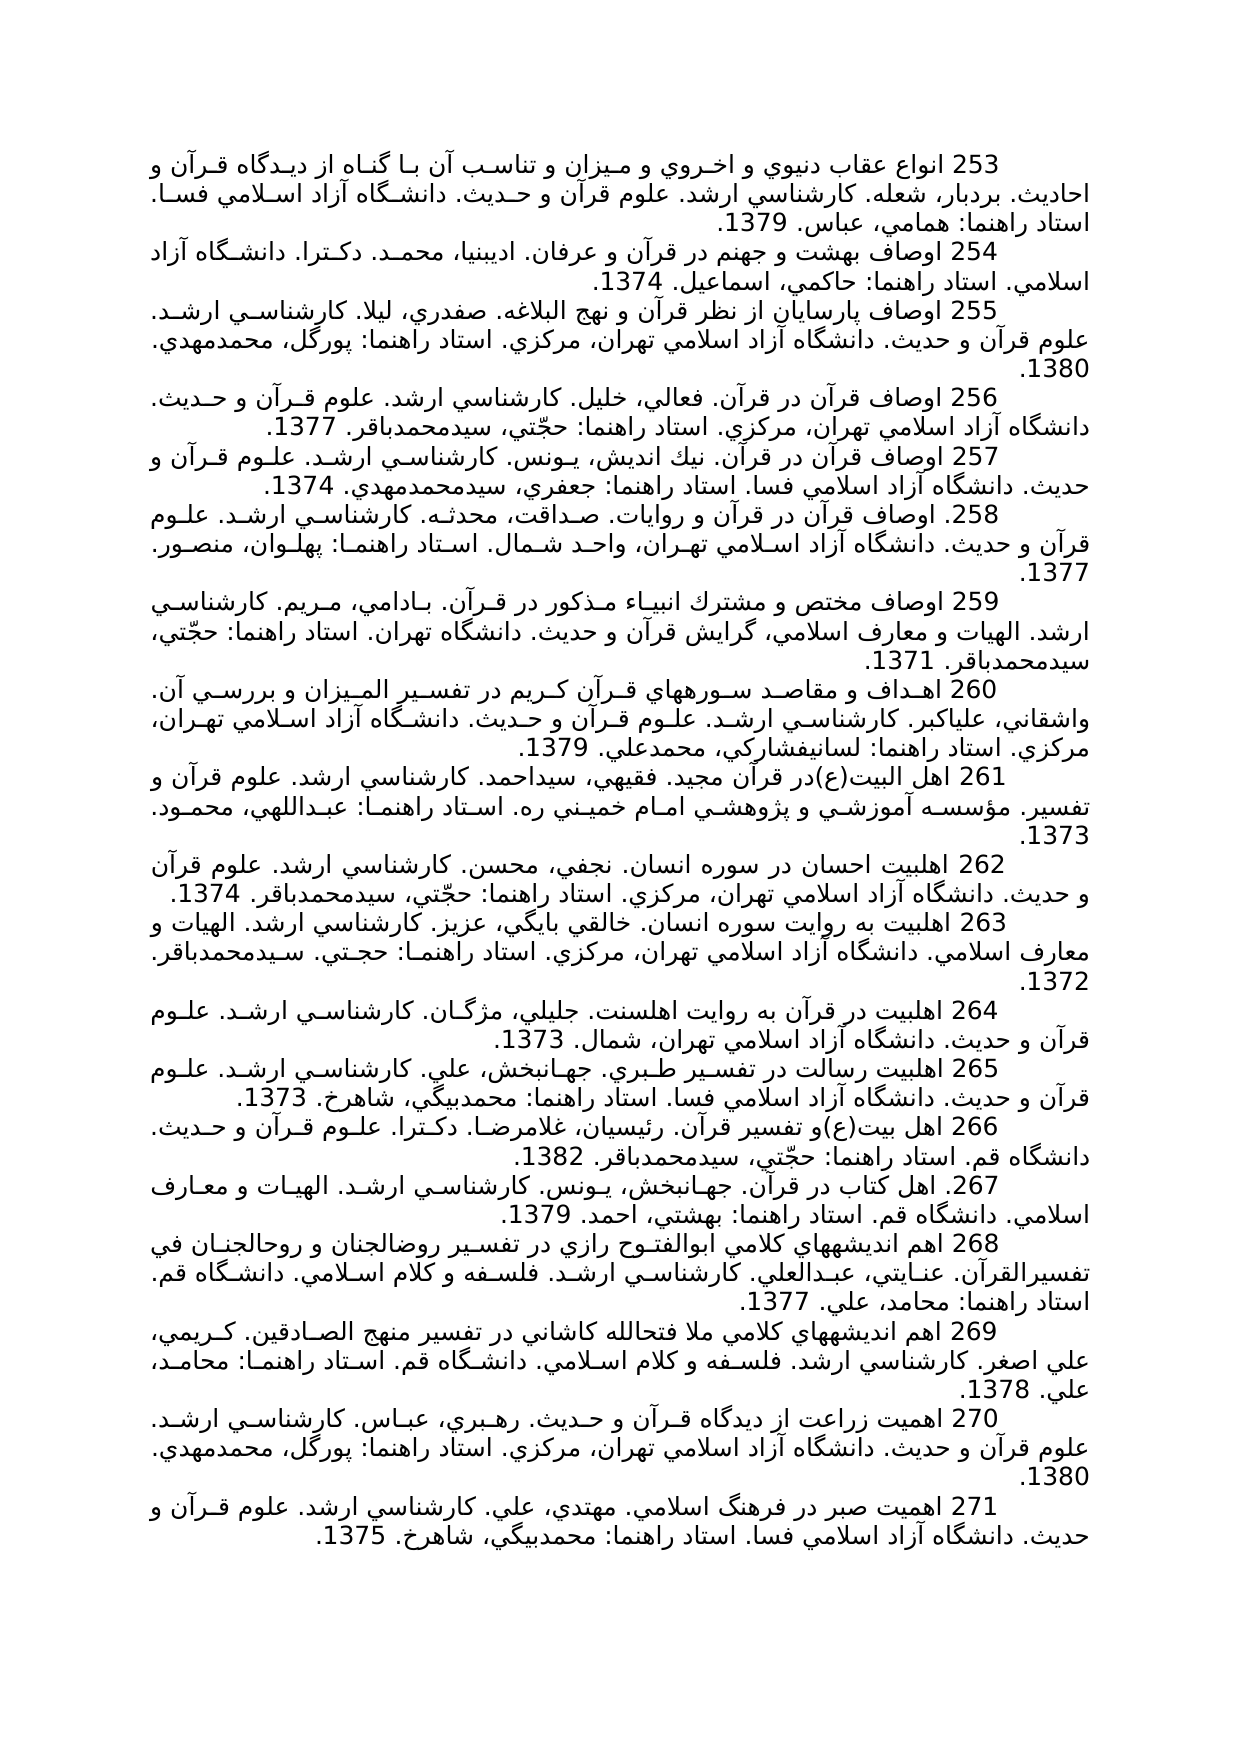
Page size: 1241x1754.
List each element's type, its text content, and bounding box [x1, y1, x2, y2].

text 255 اوصاف پارسايان از نظر قرآن و نهج البلاغه. صفدري، ليلا. كارشناسي ارشد. علوم قرآن و حديث. دانشگاه آزاد اسلامي تهران، مركزي. استاد راهنما: پورگل، محمدمهدي. 1380. [150, 296, 1090, 383]
text 257 اوصاف قرآن در قرآن. نيك انديش، يونس. كارشناسي ارشد. علوم قرآن و حديث. دانشگاه آزاد اسلامي فسا. استاد راهنما: جعفري، سيدمحمدمهدي. 1374. [150, 442, 1090, 500]
text 260 اهداف و مقاصد سوره‏هاي قرآن كريم در تفسير الميزان و بررسي آن. واشقاني، علي‏اكبر. كارشناسي ارشد. علوم قرآن و حديث. دانشگاه آزاد اسلامي تهران، مركزي. استاد راهنما: لساني‏فشاركي، محمدعلي. 1379. [150, 675, 1090, 762]
text 254 اوصاف بهشت و جهنم در قرآن و عرفان. اديب‏نيا، محمد. دكترا. دانشگاه آزاد اسلامي. استاد راهنما: حاكمي، اسماعيل. 1374. [150, 237, 1090, 296]
text 263 اهل‏بيت به روايت سوره انسان. خالقي بايگي، عزيز. كارشناسي ارشد. الهيات و معارف اسلامي. دانشگاه آزاد اسلامي تهران، مركزي. استاد راهنما: حجتي. سيدمحمدباقر. 1372. [150, 908, 1090, 996]
text 262 اهل‏بيت احسان در سوره انسان. نجفي، محسن. كارشناسي ارشد. علوم قرآن و حديث. دانشگاه آزاد اسلامي تهران، مركزي. استاد راهنما: حجّتي، سيدمحمدباقر. 1374. [150, 850, 1090, 908]
text 267. اهل كتاب در قرآن. جهانبخش، يونس. كارشناسي ارشد. الهيات و معارف اسلامي. دانشگاه قم. استاد راهنما: بهشتي، احمد. 1379. [150, 1171, 1090, 1229]
text 261 اهل البيت(ع)در قرآن مجيد. فقيهي، سيداحمد. كارشناسي ارشد. علوم قرآن و تفسير. مؤسسه آموزشي و پژوهشي امام خميني ره. استاد راهنما: عبداللهي، محمود. 1373. [150, 762, 1090, 850]
text 259 اوصاف مختص و مشترك انبياء مذكور در قرآن. بادامي، مريم. كارشناسي ارشد. الهيات و معارف اسلامي، گرايش قرآن و حديث. دانشگاه تهران. استاد راهنما: حجّتي، سيدمحمدباقر. 1371. [150, 587, 1090, 675]
text 271 اهميت صبر در فرهنگ اسلامي. مهتدي، علي. كارشناسي ارشد. علوم قرآن و حديث. دانشگاه آزاد اسلامي فسا. استاد راهنما: محمدبيگي، شاهرخ. 1375. [150, 1492, 1090, 1550]
text 268 اهم انديشه‏هاي كلامي ابوالفتوح رازي در تفسير روض‏الجنان و روح‏الجنان في تفسيرالقرآن. عنايتي، عبدالعلي. كارشناسي ارشد. فلسفه و كلام اسلامي. دانشگاه قم. استاد راهنما: محامد، علي. 1377. [150, 1229, 1090, 1317]
text 266 اهل بيت(ع)و تفسير قرآن. رئيسيان، غلامرضا. دكترا. علوم قرآن و حديث. دانشگاه قم. استاد راهنما: حجّتي، سيدمحمدباقر. 1382. [150, 1112, 1090, 1171]
text 258. اوصاف قرآن در قرآن و روايات. صداقت، محدثه. كارشناسي ارشد. علوم قرآن و حديث. دانشگاه آزاد اسلامي تهران، واحد شمال. استاد راهنما: پهلوان، منصور. 1377. [150, 500, 1090, 587]
text 253 انواع عقاب دنيوي و اخروي و ميزان و تناسب آن با گناه از ديدگاه قرآن و احاديث. بردبار، شعله. كارشناسي ارشد. علوم قرآن و حديث. دانشگاه آزاد اسلامي فسا. استاد راهنما: همامي، عباس. 1379. [150, 150, 1090, 237]
text 256 اوصاف قرآن در قرآن. فعالي، خليل. كارشناسي ارشد. علوم قرآن و حديث. دانشگاه آزاد اسلامي تهران، مركزي. استاد راهنما: حجّتي، سيدمحمدباقر. 1377. [150, 383, 1090, 442]
text 265 اهل‏بيت رسالت در تفسير طبري. جهان‏بخش، علي. كارشناسي ارشد. علوم قرآن و حديث. دانشگاه آزاد اسلامي فسا. استاد راهنما: محمدبيگي، شاهرخ. 1373. [150, 1054, 1090, 1112]
text 264 اهل‏بيت در قرآن به روايت اهل‏سنت. جليلي، مژگان. كارشناسي ارشد. علوم قرآن و حديث. دانشگاه آزاد اسلامي تهران، شمال. 1373. [150, 996, 1090, 1054]
text 270 اهميت زراعت از ديدگاه قرآن و حديث. رهبري، عباس. كارشناسي ارشد. علوم قرآن و حديث. دانشگاه آزاد اسلامي تهران، مركزي. استاد راهنما: پورگل، محمدمهدي. 1380. [150, 1404, 1090, 1492]
text 269 اهم انديشه‏هاي كلامي ملا فتح‏الله كاشاني در تفسير منهج الصادقين. كريمي، علي اصغر. كارشناسي ارشد. فلسفه و كلام اسلامي. دانشگاه قم. استاد راهنما: محامد، علي. 1378. [150, 1317, 1090, 1404]
